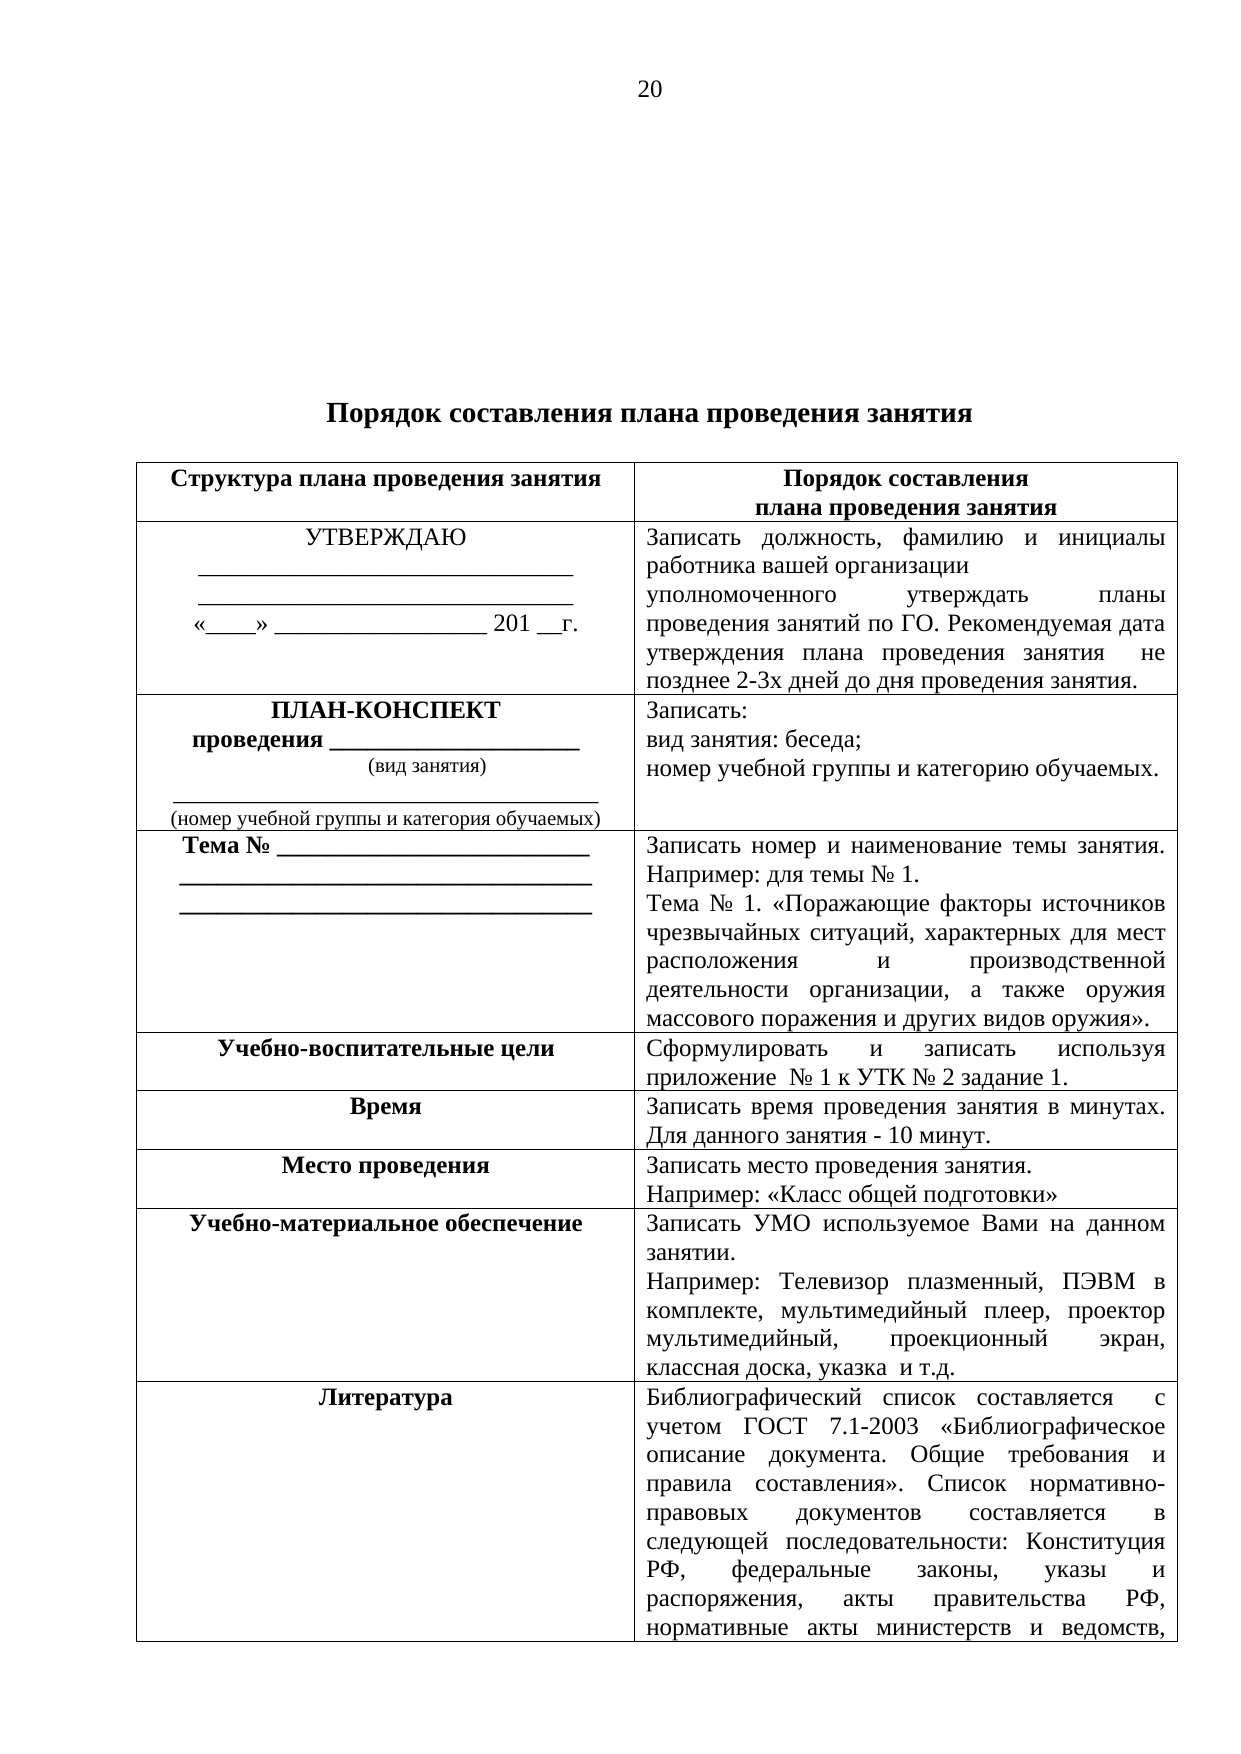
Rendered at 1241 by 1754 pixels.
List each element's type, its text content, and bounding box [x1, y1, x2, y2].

table_cell Записать номер и наименование темы занятия. Например: для темы № 1. Тема № 1. «Поражающие факторы источников чрезвычайных ситуаций, характерных для мест расположения и производственной деятельности организации, а также оружия массового поражения и других видов оружия». [635, 831, 1177, 1032]
table_cell Записать должность, фамилию и инициалы работника вашей организации уполномоченного утверждать планы проведения занятий по ГО. Рекомендуемая дата утверждения плана проведения занятия не позднее 2-3х дней до дня проведения занятия. [635, 522, 1177, 694]
table_cell Сформулировать и записать используя приложение № 1 к УТК № 2 задание 1. [635, 1033, 1177, 1090]
table_cell Записать: вид занятия: беседа; номер учебной группы и категорию обучаемых. [635, 695, 1177, 829]
table_cell Записать место проведения занятия. Например: «Класс общей подготовки» [635, 1150, 1177, 1207]
table_cell Учебно-материальное обеспечение [137, 1209, 634, 1381]
table_header Структура плана проведения занятия [137, 463, 634, 521]
table_cell ПЛАН-КОНСПЕКТ проведения ____________________ (вид занятия) __________________________________ (номер учебной группы и категория обучаемых) [137, 695, 634, 829]
table_header Порядок составления плана проведения занятия [635, 463, 1177, 521]
table_cell Тема № _________________________ _________________________________ _________________________________ [137, 831, 634, 1032]
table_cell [635, 1382, 1177, 1641]
table_cell УТВЕРЖДАЮ ______________________________ ______________________________ «____» _________________ 201 __г. [137, 522, 634, 694]
text Порядок составления плана проведения занятия [148, 395, 1152, 428]
table_cell Учебно-воспитательные цели [137, 1033, 634, 1090]
table_cell Записать время проведения занятия в минутах. Для данного занятия - 10 минут. [635, 1091, 1177, 1149]
table_cell Записать УМО используемое Вами на данном занятии. Например: Телевизор плазменный, ПЭВМ в комплекте, мультимедийный плеер, проектор мультимедийный, проекционный экран, классная доска, указка и т.д. [635, 1209, 1177, 1381]
table_cell Литература [137, 1382, 634, 1641]
table_cell Время [137, 1091, 634, 1149]
table_cell Место проведения [137, 1150, 634, 1207]
